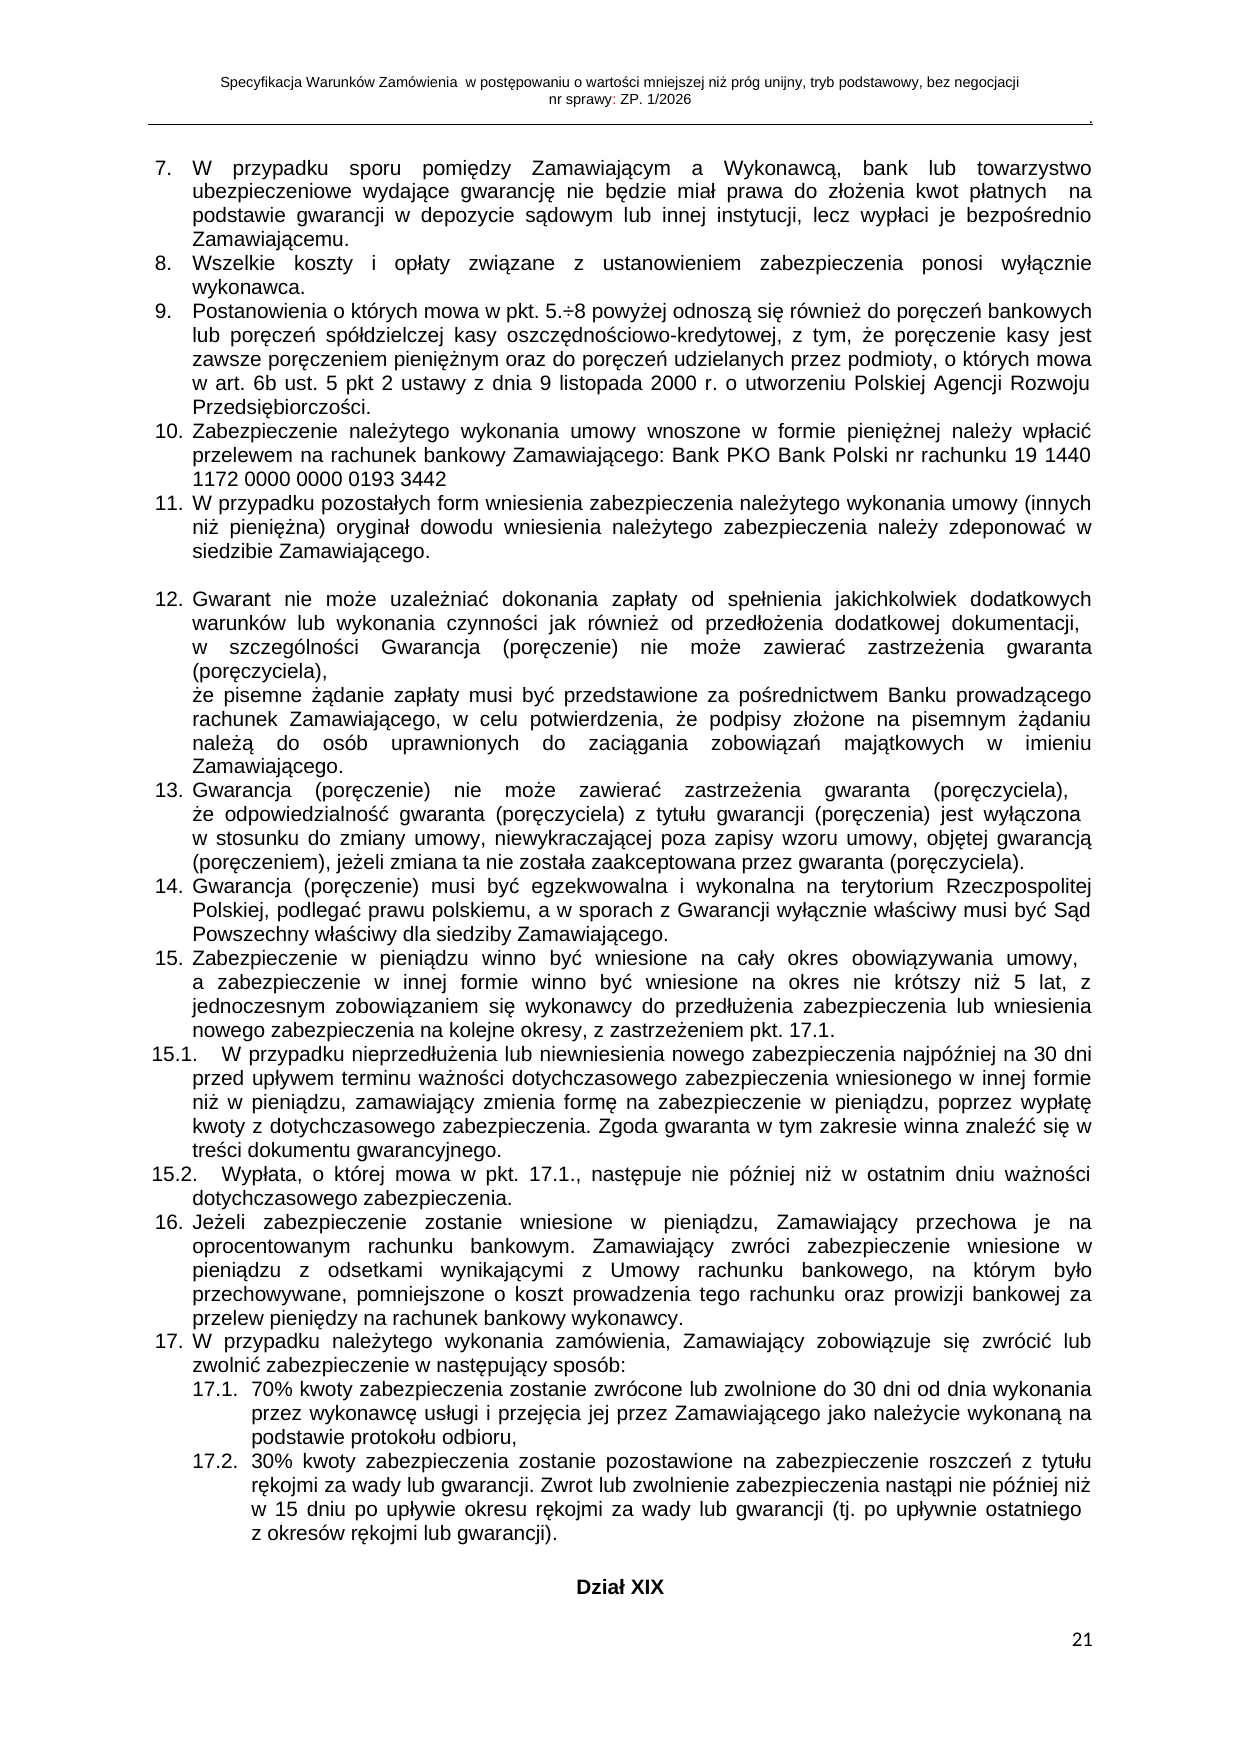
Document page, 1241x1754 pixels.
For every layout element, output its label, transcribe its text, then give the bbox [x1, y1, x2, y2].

list Gwarancja (poręczenie) nie może zawierać zastrzeżenia gwaranta (poręczyciela), że odpowiedzialność gwaranta (poręczyciela) z tytułu gwarancji (poręczenia) jest wyłączona w stosunku do zmiany umowy, niewykraczającej poza zapisy wzoru umowy, objętej gwarancją (poręczeniem), jeżeli zmiana ta nie została zaakceptowana przez gwaranta (poręczyciela). [154, 778, 1093, 874]
list Jeżeli zabezpieczenie zostanie wniesione w pieniądzu, Zamawiający przechowa je na oprocentowanym rachunku bankowym. Zamawiający zwróci zabezpieczenie wniesione w pieniądzu z odsetkami wynikającymi z Umowy rachunku bankowego, na którym było przechowywane, pomniejszone o koszt prowadzenia tego rachunku oraz prowizji bankowej za przelew pieniędzy na rachunek bankowy wykonawcy. [154, 1209, 1093, 1329]
list 30% kwoty zabezpieczenia zostanie pozostawione na zabezpieczenie roszczeń z tytułu rękojmi za wady lub gwarancji. Zwrot lub zwolnienie zabezpieczenia nastąpi nie później niż w 15 dniu po upływie okresu rękojmi za wady lub gwarancji (tj. po upływnie ostatniego z okresów rękojmi lub gwarancji). [192, 1449, 1093, 1545]
list W przypadku nieprzedłużenia lub niewniesienia nowego zabezpieczenia najpóźniej na 30 dni przed upływem terminu ważności dotychczasowego zabezpieczenia wniesionego w innej formie niż w pieniądzu, zamawiający zmienia formę na zabezpieczenie w pieniądzu, poprzez wypłatę kwoty z dotychczasowego zabezpieczenia. Zgoda gwaranta w tym zakresie winna znaleźć się w treści dokumentu gwarancyjnego. [151, 1042, 1093, 1162]
list Postanowienia o których mowa w pkt. 5.÷8 powyżej odnoszą się również do poręczeń bankowych lub poręczeń spółdzielczej kasy oszczędnościowo-kredytowej, z tym, że poręczenie kasy jest zawsze poręczeniem pieniężnym oraz do poręczeń udzielanych przez podmioty, o których mowa w art. 6b ust. 5 pkt 2 ustawy z dnia 9 listopada 2000 r. o utworzeniu Polskiej Agencji Rozwoju Przedsiębiorczości. [154, 299, 1093, 419]
list 70% kwoty zabezpieczenia zostanie zwrócone lub zwolnione do 30 dni od dnia wykonania przez wykonawcę usługi i przejęcia jej przez Zamawiającego jako należycie wykonaną na podstawie protokołu odbioru, [192, 1377, 1093, 1449]
list Gwarant nie może uzależniać dokonania zapłaty od spełnienia jakichkolwiek dodatkowych warunków lub wykonania czynności jak również od przedłożenia dodatkowej dokumentacji, w szczególności Gwarancja (poręczenie) nie może zawierać zastrzeżenia gwaranta (poręczyciela), że pisemne żądanie zapłaty musi być przedstawione za pośrednictwem Banku prowadzącego rachunek Zamawiającego, w celu potwierdzenia, że podpisy złożone na pisemnym żądaniu należą do osób uprawnionych do zaciągania zobowiązań majątkowych w imieniu Zamawiającego. [154, 587, 1093, 778]
list W przypadku sporu pomiędzy Zamawiającym a Wykonawcą, bank lub towarzystwo ubezpieczeniowe wydające gwarancję nie będzie miał prawa do złożenia kwot płatnych na podstawie gwarancji w depozycie sądowym lub innej instytucji, lecz wypłaci je bezpośrednio Zamawiającemu. [154, 155, 1093, 251]
list W przypadku należytego wykonania zamówienia, Zamawiający zobowiązuje się zwrócić lub zwolnić zabezpieczenie w następujący sposób: [154, 1329, 1093, 1377]
list Dział XIX [148, 1575, 1093, 1599]
list Gwarancja (poręczenie) musi być egzekwowalna i wykonalna na terytorium Rzeczpospolitej Polskiej, podlegać prawu polskiemu, a w sporach z Gwarancji wyłącznie właściwy musi być Sąd Powszechny właściwy dla siedziby Zamawiającego. [154, 874, 1093, 946]
list Zabezpieczenie w pieniądzu winno być wniesione na cały okres obowiązywania umowy, a zabezpieczenie w innej formie winno być wniesione na okres nie krótszy niż 5 lat, z jednoczesnym zobowiązaniem się wykonawcy do przedłużenia zabezpieczenia lub wniesienia nowego zabezpieczenia na kolejne okresy, z zastrzeżeniem pkt. 17.1. [154, 946, 1093, 1042]
list Wszelkie koszty i opłaty związane z ustanowieniem zabezpieczenia ponosi wyłącznie wykonawca. [154, 251, 1093, 299]
list W przypadku pozostałych form wniesienia zabezpieczenia należytego wykonania umowy (innych niż pieniężna) oryginał dowodu wniesienia należytego zabezpieczenia należy zdeponować w siedzibie Zamawiającego. [154, 491, 1093, 563]
list Zabezpieczenie należytego wykonania umowy wnoszone w formie pieniężnej należy wpłacić przelewem na rachunek bankowy Zamawiającego: Bank PKO Bank Polski nr rachunku 19 1440 1172 0000 0000 0193 3442 [154, 419, 1093, 491]
list Wypłata, o której mowa w pkt. 17.1., następuje nie później niż w ostatnim dniu ważności dotychczasowego zabezpieczenia. [151, 1162, 1093, 1209]
